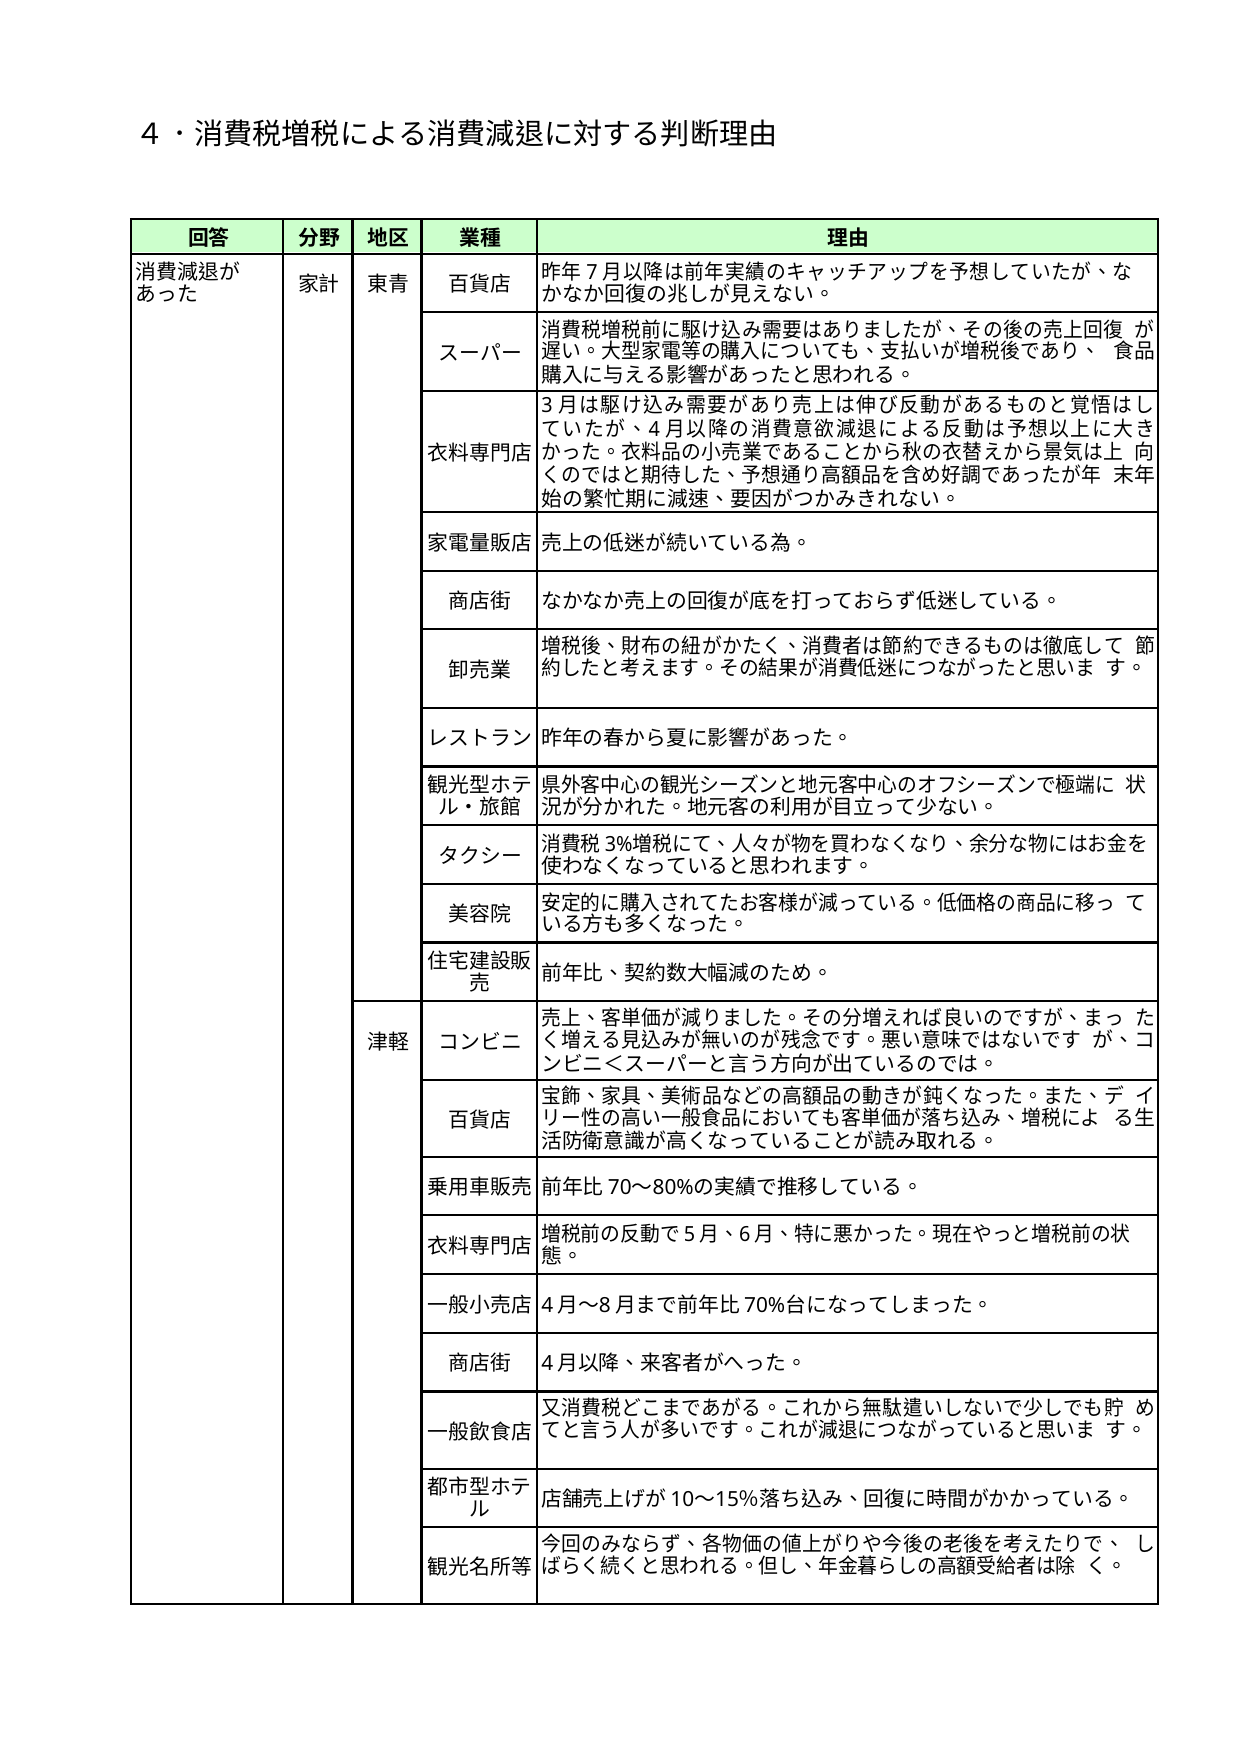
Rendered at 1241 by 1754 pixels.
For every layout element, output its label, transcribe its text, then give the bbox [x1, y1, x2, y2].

table_cell 店舗売上げが10～15％落ち込み、回復に時間がかかっている。 [538, 1470, 1157, 1526]
table_cell 消費減退があった [132, 255, 282, 1603]
table_cell 商店街 [423, 572, 536, 628]
table_cell 安定的に購入されてたお客様が減っている。低価格の商品に移っ ている方も多くなった。 [538, 885, 1157, 941]
table_cell 今回のみならず、各物価の値上がりや今後の老後を考えたりで、 しばらく続くと思われる。但し、年金暮らしの高額受給者は除 く。 [538, 1528, 1157, 1603]
table_cell 昨年7月以降は前年実績のキャッチアップを予想していたが、な かなか回復の兆しが見えない。 [538, 255, 1157, 311]
table_cell 一般飲食店 [423, 1393, 536, 1467]
table_cell 3月は駆け込み需要があり売上は伸び反動があるものと覚悟はし ていたが、4月以降の消費意欲減退による反動は予想以上に大き かった。衣料品の小売業であることから秋の衣替えから景気は上 向くのではと期待した、予想通り高額品を含め好調であったが年 末年始の繁忙期に減速、要因がつかみきれない。 [538, 392, 1157, 511]
table_cell タクシー [423, 826, 536, 883]
table_cell 一般小売店 [423, 1275, 536, 1332]
table_cell 4月～8月まで前年比70%台になってしまった。 [538, 1275, 1157, 1332]
table_cell 売上の低迷が続いている為。 [538, 513, 1157, 569]
table_cell 美容院 [423, 885, 536, 941]
table_cell 前年比、契約数大幅減のため。 [538, 944, 1157, 1000]
table_header 回答 [132, 220, 282, 252]
table_cell なかなか売上の回復が底を打っておらず低迷している。 [538, 572, 1157, 628]
table_cell 前年比70～80%の実績で推移している。 [538, 1158, 1157, 1214]
table_cell 増税後、財布の紐がかたく、消費者は節約できるものは徹底して 節約したと考えます。その結果が消費低迷につながったと思いま す。 [538, 630, 1157, 707]
table_header 地区 [354, 220, 420, 252]
table_cell 県外客中心の観光シーズンと地元客中心のオフシーズンで極端に 状況が分かれた。地元客の利用が目立って少ない。 [538, 768, 1157, 824]
table_cell 乗用車販売 [423, 1158, 536, 1214]
table_cell 消費税増税前に駆け込み需要はありましたが、その後の売上回復 が遅い。大型家電等の購入についても、支払いが増税後であり、 食品購入に与える影響があったと思われる。 [538, 313, 1157, 390]
table_cell 卸売業 [423, 630, 536, 707]
table_cell 家計 [284, 255, 351, 1603]
table_cell 消費税3%増税にて、人々が物を買わなくなり、余分な物にはお金を使わなくなっていると思われます。 [538, 826, 1157, 883]
table_header 業種 [423, 220, 536, 252]
table_cell 昨年の春から夏に影響があった。 [538, 709, 1157, 765]
table_cell 衣料専門店 [423, 392, 536, 511]
table_cell 宝飾、家具、美術品などの高額品の動きが鈍くなった。また、デ イリー性の高い一般食品においても客単価が落ち込み、増税によ る生活防衛意識が高くなっていることが読み取れる。 [538, 1081, 1157, 1156]
table_cell 売上、客単価が減りました。その分増えれば良いのですが、まっ たく増える見込みが無いのが残念です。悪い意味ではないです が、コンビニ＜スーパーと言う方向が出ているのでは。 [538, 1002, 1157, 1079]
table_cell 家電量販店 [423, 513, 536, 569]
table_cell 観光型ホテル・旅館 [423, 768, 536, 824]
subtitle ４．消費税増税による消費減退に対する判断理由 [136, 113, 1173, 153]
table_cell 4月以降、来客者がへった。 [538, 1334, 1157, 1390]
table_cell 津軽 [354, 1002, 420, 1603]
table_cell コンビニ [423, 1002, 536, 1079]
table_cell レストラン [423, 709, 536, 765]
table_header 理由 [538, 220, 1157, 252]
table_cell 増税前の反動で5月、6月、特に悪かった。現在やっと増税前の状 態。 [538, 1216, 1157, 1273]
table_cell 商店街 [423, 1334, 536, 1390]
table_cell スーパー [423, 313, 536, 390]
table_cell 又消費税どこまであがる。これから無駄遣いしないで少しでも貯 めてと言う人が多いです。これが減退につながっていると思いま す。 [538, 1393, 1157, 1467]
table_cell 衣料専門店 [423, 1216, 536, 1273]
table_header 分野 [284, 220, 351, 252]
table_cell 住宅建設販売 [423, 944, 536, 1000]
table_cell 観光名所等 [423, 1528, 536, 1603]
table_cell 百貨店 [423, 255, 536, 311]
table_cell 都市型ホテル [423, 1470, 536, 1526]
table_cell 百貨店 [423, 1081, 536, 1156]
table_cell 東青 [354, 255, 420, 1000]
